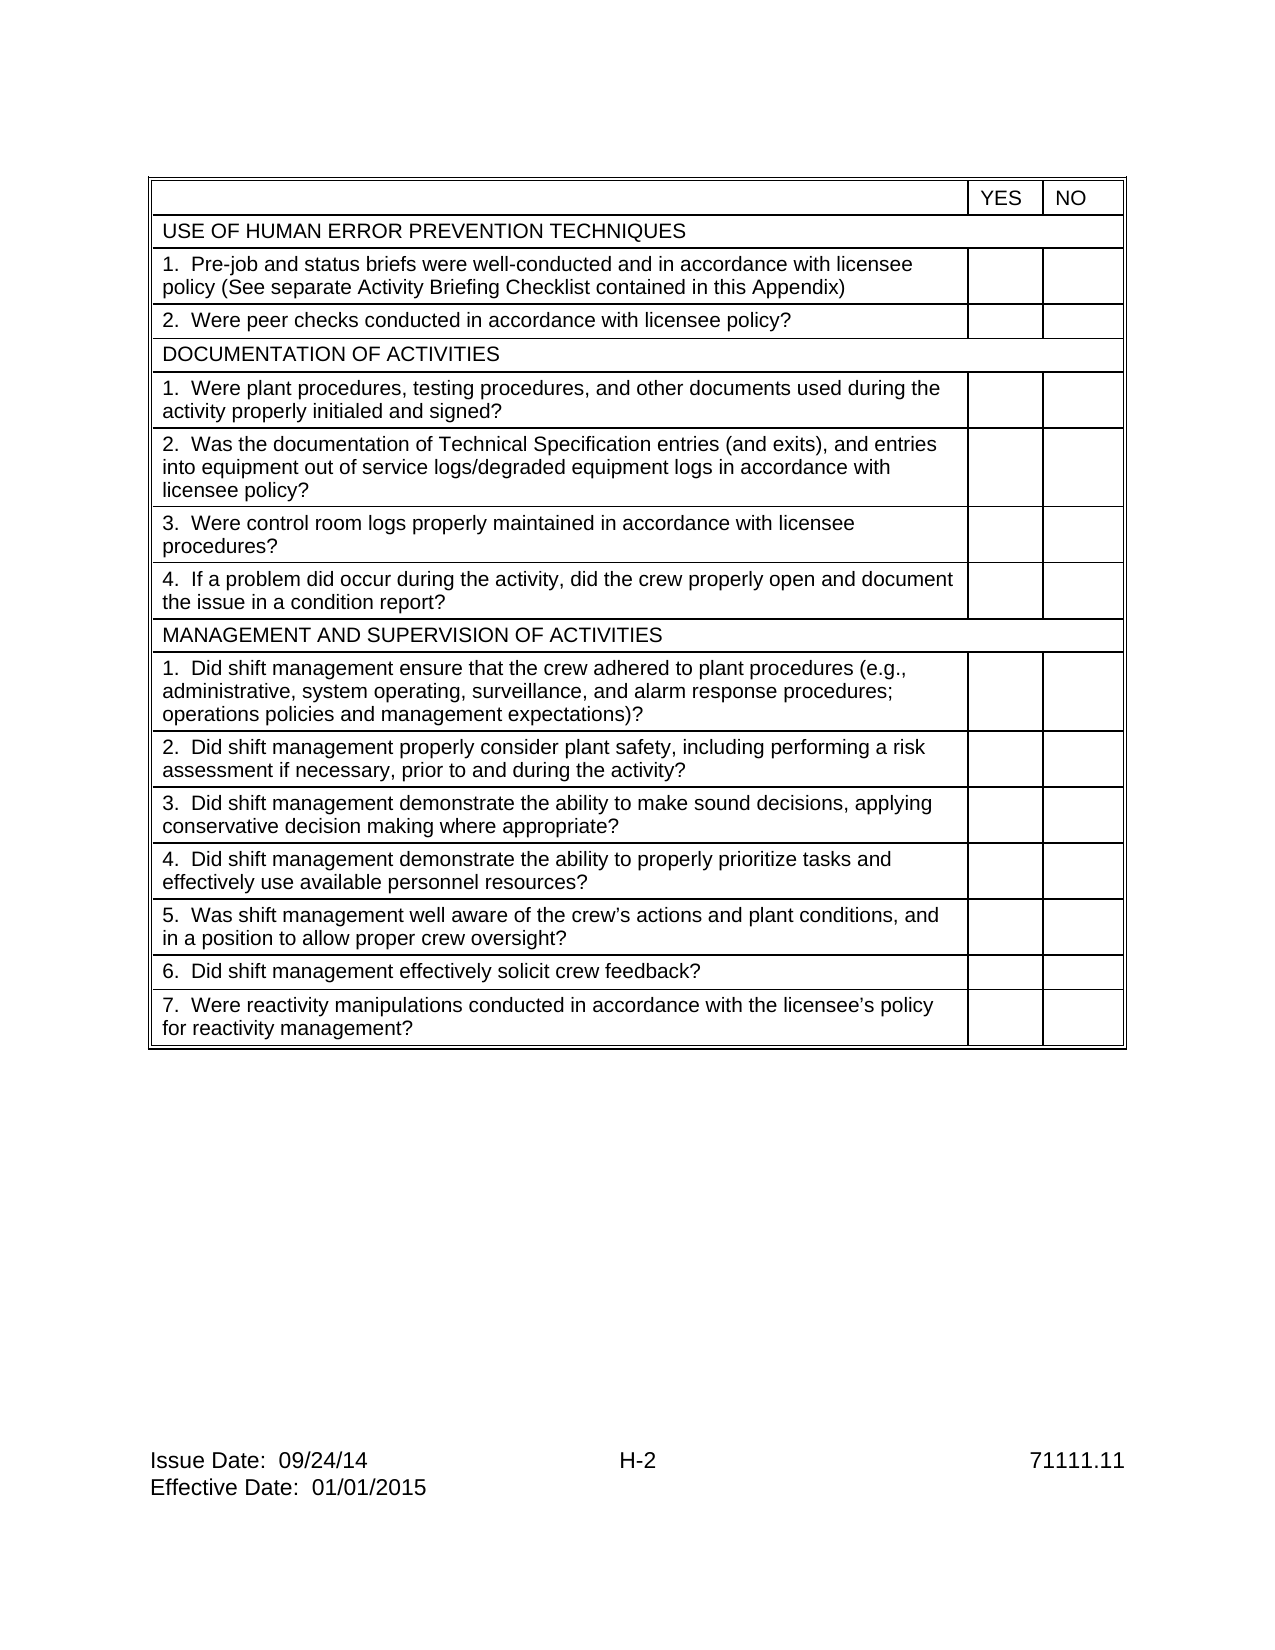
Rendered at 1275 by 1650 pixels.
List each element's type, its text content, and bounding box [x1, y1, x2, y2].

table_cell [1044, 844, 1123, 898]
table_cell [969, 956, 1042, 989]
table_cell [1044, 990, 1123, 1045]
table_cell [1044, 373, 1123, 427]
table_header [152, 181, 967, 214]
table_cell MANAGEMENT AND SUPERVISION OF ACTIVITIES [152, 619, 1123, 651]
table_cell [969, 788, 1042, 842]
table_cell [969, 305, 1042, 338]
table_cell 2. Did shift management properly consider plant safety, including performing a risk assessment if necessary, prior to and during the activity? [152, 731, 967, 786]
table_cell [969, 563, 1042, 618]
table_cell [1044, 429, 1123, 506]
table_cell [969, 844, 1042, 898]
table_cell [1044, 249, 1123, 303]
table_cell [969, 373, 1042, 427]
table_cell 2. Was the documentation of Technical Specification entries (and exits), and entries into equipment out of service logs/degraded equipment logs in accordance with licensee policy? [152, 428, 967, 506]
table_cell [969, 249, 1042, 303]
table_cell [1044, 732, 1123, 786]
table_cell [969, 900, 1042, 954]
table_cell [1044, 788, 1123, 842]
table_cell [1044, 507, 1123, 562]
table_cell 5. Was shift management well aware of the crew’s actions and plant conditions, and in a position to allow proper crew oversight? [152, 899, 967, 954]
table_cell 3. Were control room logs properly maintained in accordance with licensee procedures? [152, 507, 967, 562]
table_cell [969, 732, 1042, 786]
table_cell USE OF HUMAN ERROR PREVENTION TECHNIQUES [152, 215, 1123, 247]
table_cell 6. Did shift management effectively solicit crew feedback? [152, 955, 967, 989]
table_cell [1044, 956, 1123, 989]
table_header YES [969, 181, 1042, 214]
table_cell [969, 990, 1042, 1045]
table_cell 1. Pre-job and status briefs were well-conducted and in accordance with licensee policy (See separate Activity Briefing Checklist contained in this Appendix) [152, 248, 967, 303]
table_cell 3. Did shift management demonstrate the ability to make sound decisions, applying conservative decision making where appropriate? [152, 787, 967, 842]
table_cell [1044, 653, 1123, 730]
table_cell 1. Were plant procedures, testing procedures, and other documents used during the activity properly initialed and signed? [152, 372, 967, 427]
table_cell 4. Did shift management demonstrate the ability to properly prioritize tasks and effectively use available personnel resources? [152, 843, 967, 898]
table_cell 4. If a problem did occur during the activity, did the crew properly open and document the issue in a condition report? [152, 563, 967, 618]
table_cell 2. Were peer checks conducted in accordance with licensee policy? [152, 304, 967, 338]
table_cell [1044, 900, 1123, 954]
table_header NO [1044, 181, 1123, 214]
table_cell [1044, 305, 1123, 338]
table_cell 7. Were reactivity manipulations conducted in accordance with the licensee’s policy for reactivity management? [152, 990, 967, 1045]
table_cell [969, 507, 1042, 562]
table_cell [1044, 563, 1123, 618]
table_cell [969, 429, 1042, 506]
table_cell 1. Did shift management ensure that the crew adhered to plant procedures (e.g., administrative, system operating, surveillance, and alarm response procedures; operations policies and management expectations)? [152, 652, 967, 730]
table_cell DOCUMENTATION OF ACTIVITIES [152, 339, 1123, 371]
table_cell [969, 653, 1042, 730]
